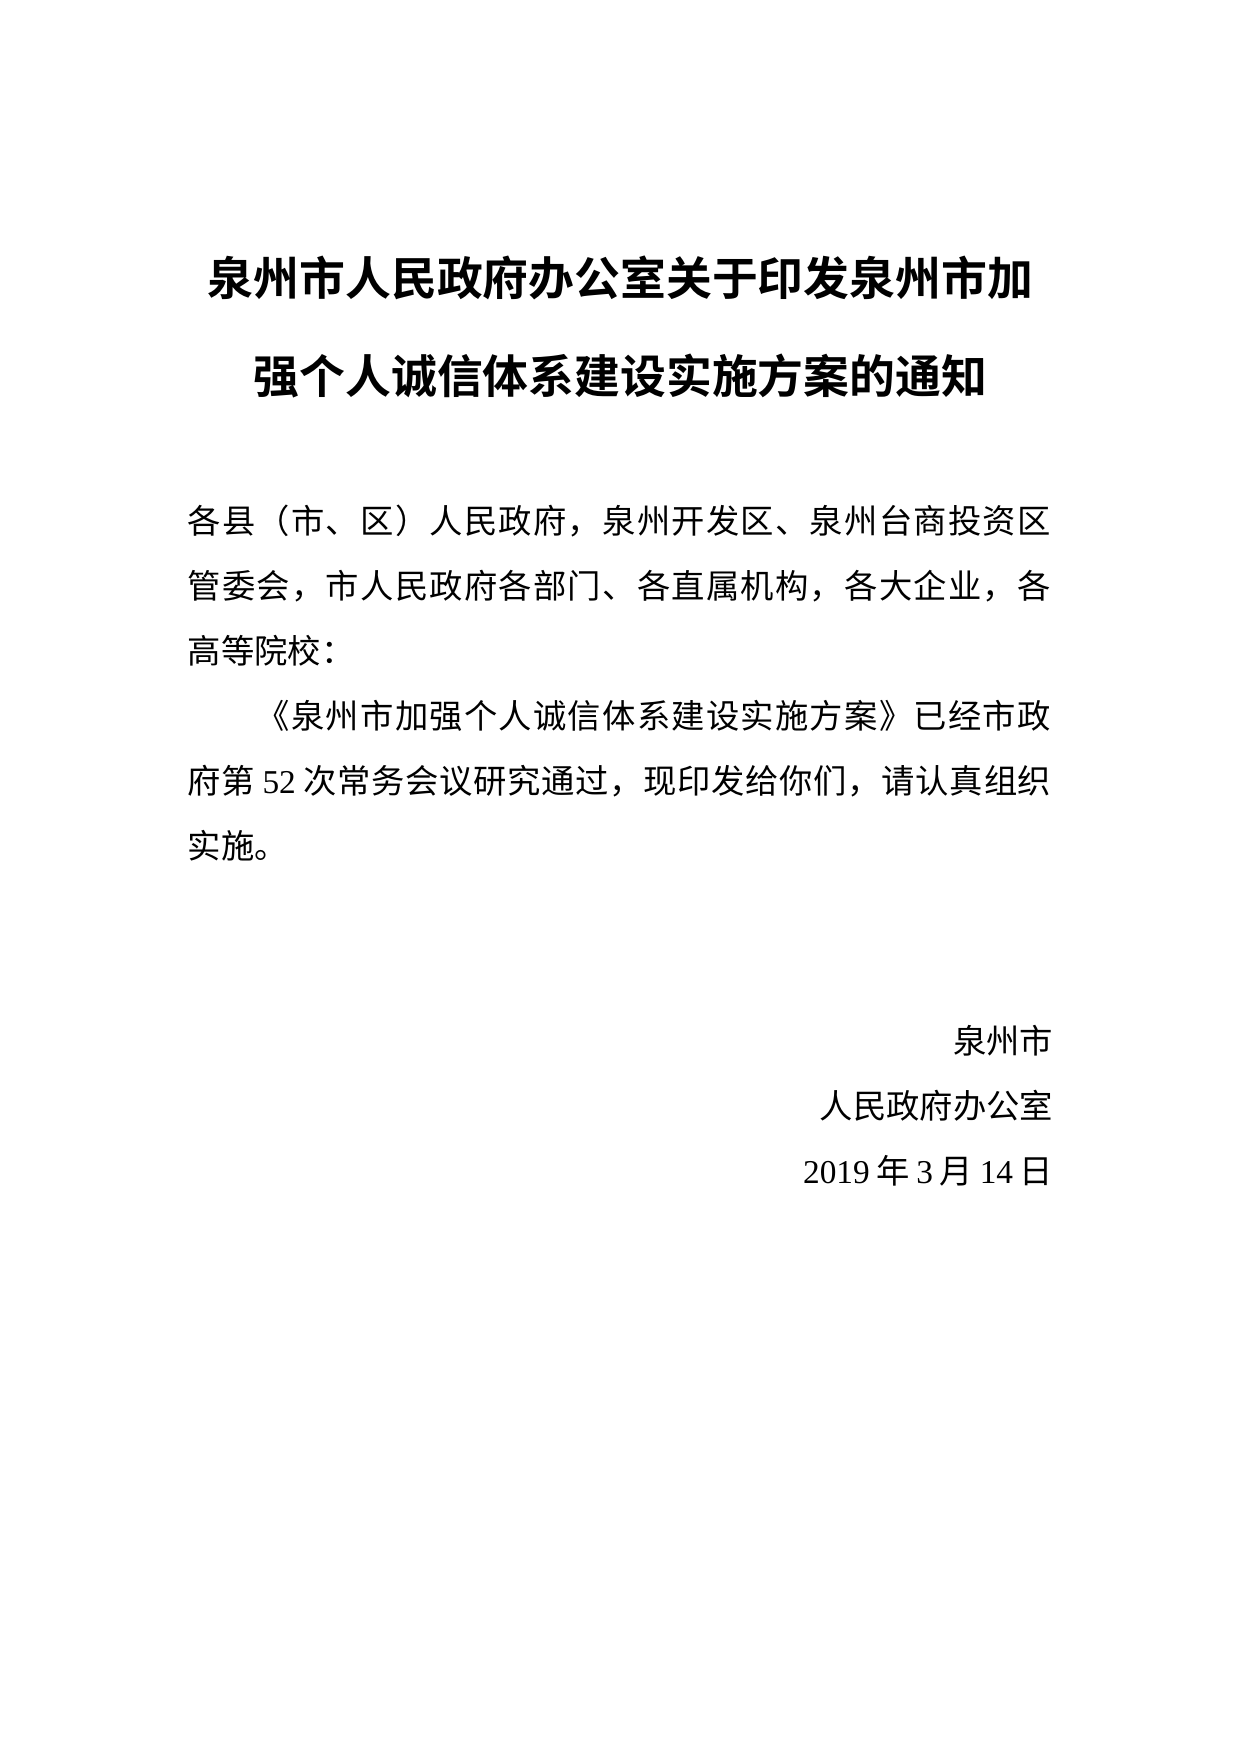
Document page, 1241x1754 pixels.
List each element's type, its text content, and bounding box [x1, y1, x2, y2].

text 泉州市人民政府办公室关于印发泉州市加强个人诚信体系建设实施方案的通知 [187, 227, 1053, 422]
text 泉州市人民政府办公室 2019年3月14日 [187, 1007, 1053, 1202]
text 《泉州市加强个人诚信体系建设实施方案》已经市政府第52次常务会议研究通过，现印发给你们，请认真组织实施。 [187, 682, 1053, 877]
text 各县（市、区）人民政府，泉州开发区、泉州台商投资区管委会，市人民政府各部门、各直属机构，各大企业，各高等院校： [187, 487, 1053, 682]
